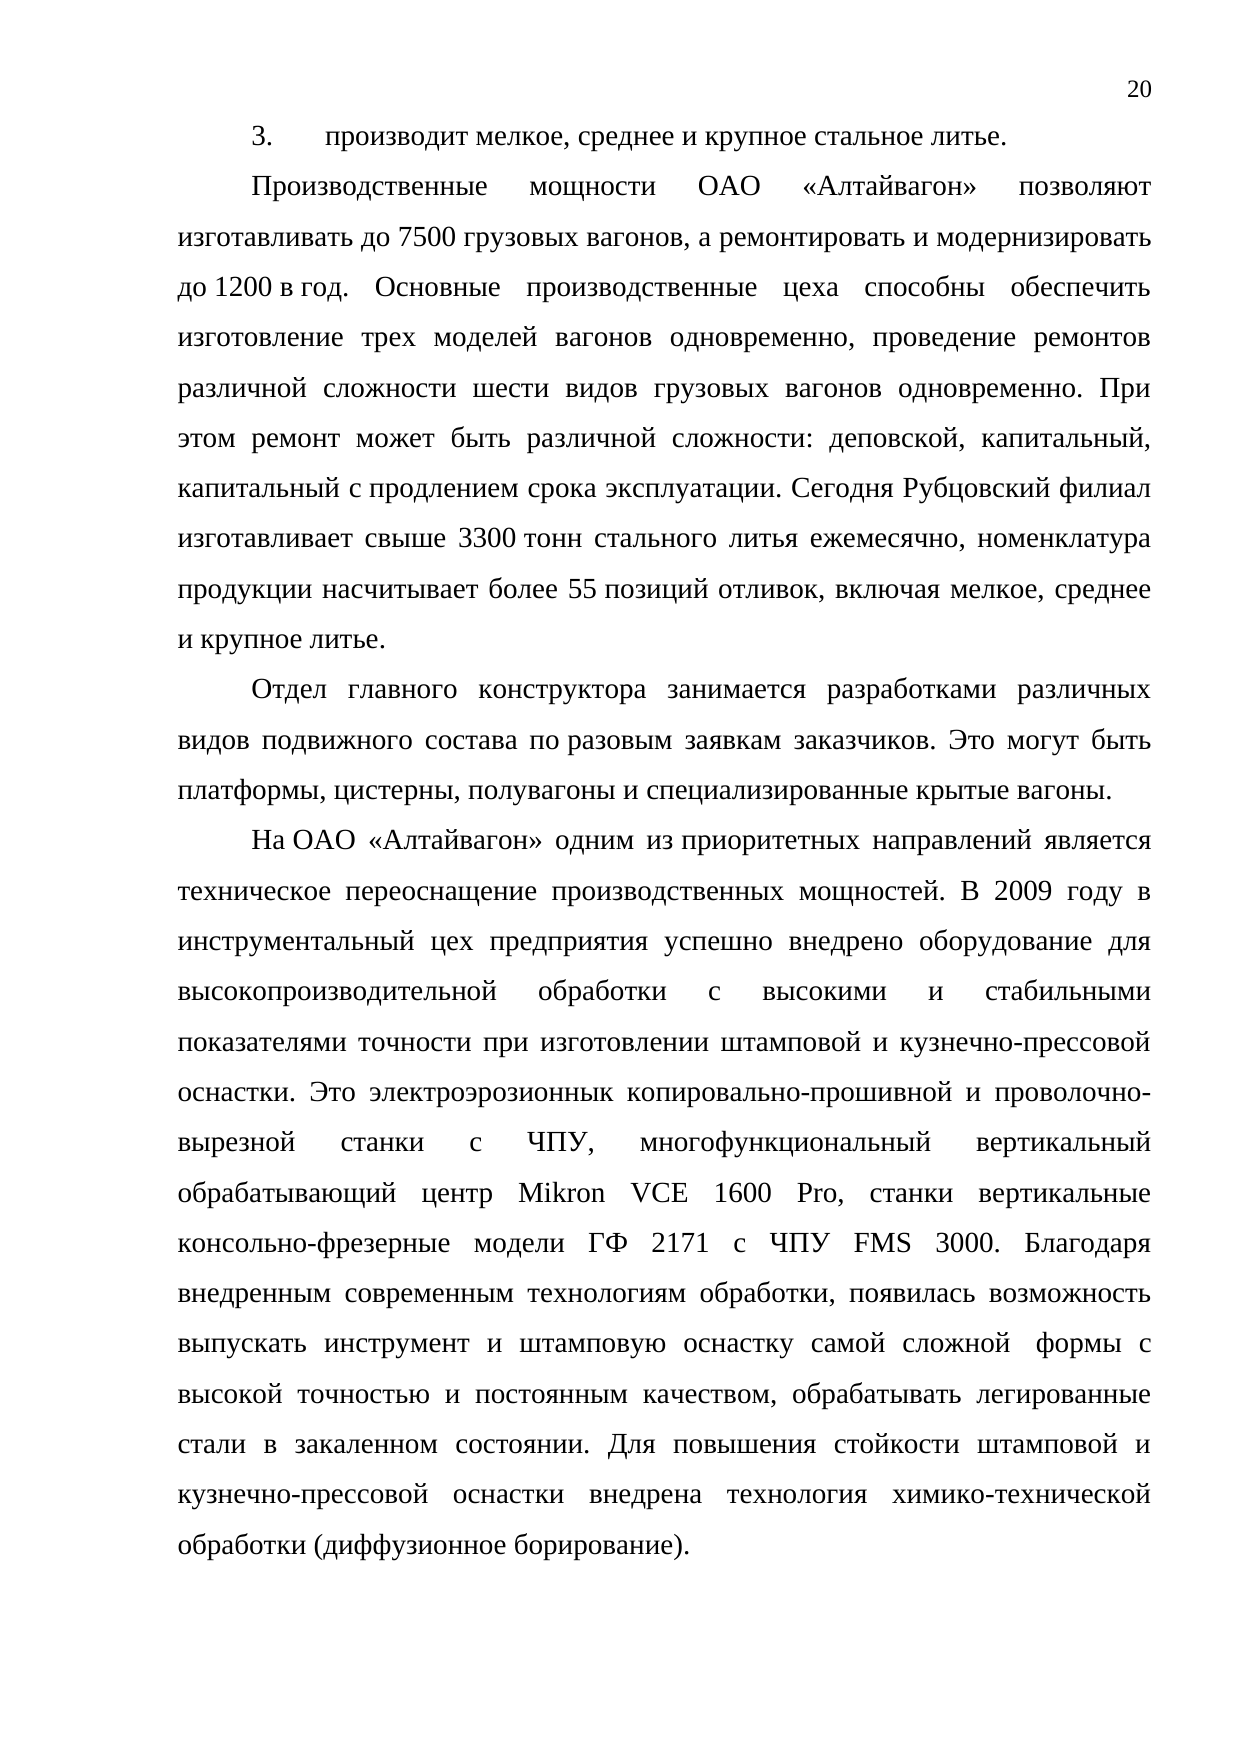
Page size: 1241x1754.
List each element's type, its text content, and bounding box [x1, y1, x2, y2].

text Производственные мощности ОАО «Алтайвагон» позволяют изготавливать до 7500 грузовых вагонов, а ремонтировать и модернизировать до 1200 в год. Основные производственные цеха способны обеспечить изготовление трех моделей вагонов одновременно, проведение ремонтов различной сложности шести видов грузовых вагонов одновременно. При этом ремонт может быть различной сложности: деповской, капитальный, капитальный с продлением срока эксплуатации. Сегодня Рубцовский филиал изготавливает свыше 3300 тонн стального литья ежемесячно, номенклатура продукции насчитывает более 55 позиций отливок, включая мелкое, среднее и крупное литье. [177, 168, 1152, 655]
text На ОАО «Алтайвагон» одним из приоритетных направлений является техническое переоснащение производственных мощностей. В 2009 году в инструментальный цех предприятия успешно внедрено оборудование для высокопроизводительной обработки с высокими и стабильными показателями точности при изготовлении штамповой и кузнечно-прессовой оснастки. Это электроэрозионнык копировально-прошивной и проволочно-вырезной станки с ЧПУ, многофункциональный вертикальный обрабатывающий центр Mikron VСE 1600 Pro, станки вертикальные консольно-фрезерные модели ГФ 2171 с ЧПУ FMS 3000. Благодаря внедренным современным технологиям обработки, появилась возможность выпускать инструмент и штамповую оснастку самой сложной формы с высокой точностью и постоянным качеством, обрабатывать легированные стали в закаленном состоянии. Для повышения стойкости штамповой и кузнечно-прессовой оснастки внедрена технология химико-технической обработки (диффузионное борирование). [177, 822, 1152, 1560]
list производит мелкое, среднее и крупное стальное литье. [177, 118, 1152, 152]
text Отдел главного конструктора занимается разработками различных видов подвижного состава по разовым заявкам заказчиков. Это могут быть платформы, цистерны, полувагоны и специализированные крытые вагоны. [177, 672, 1152, 806]
